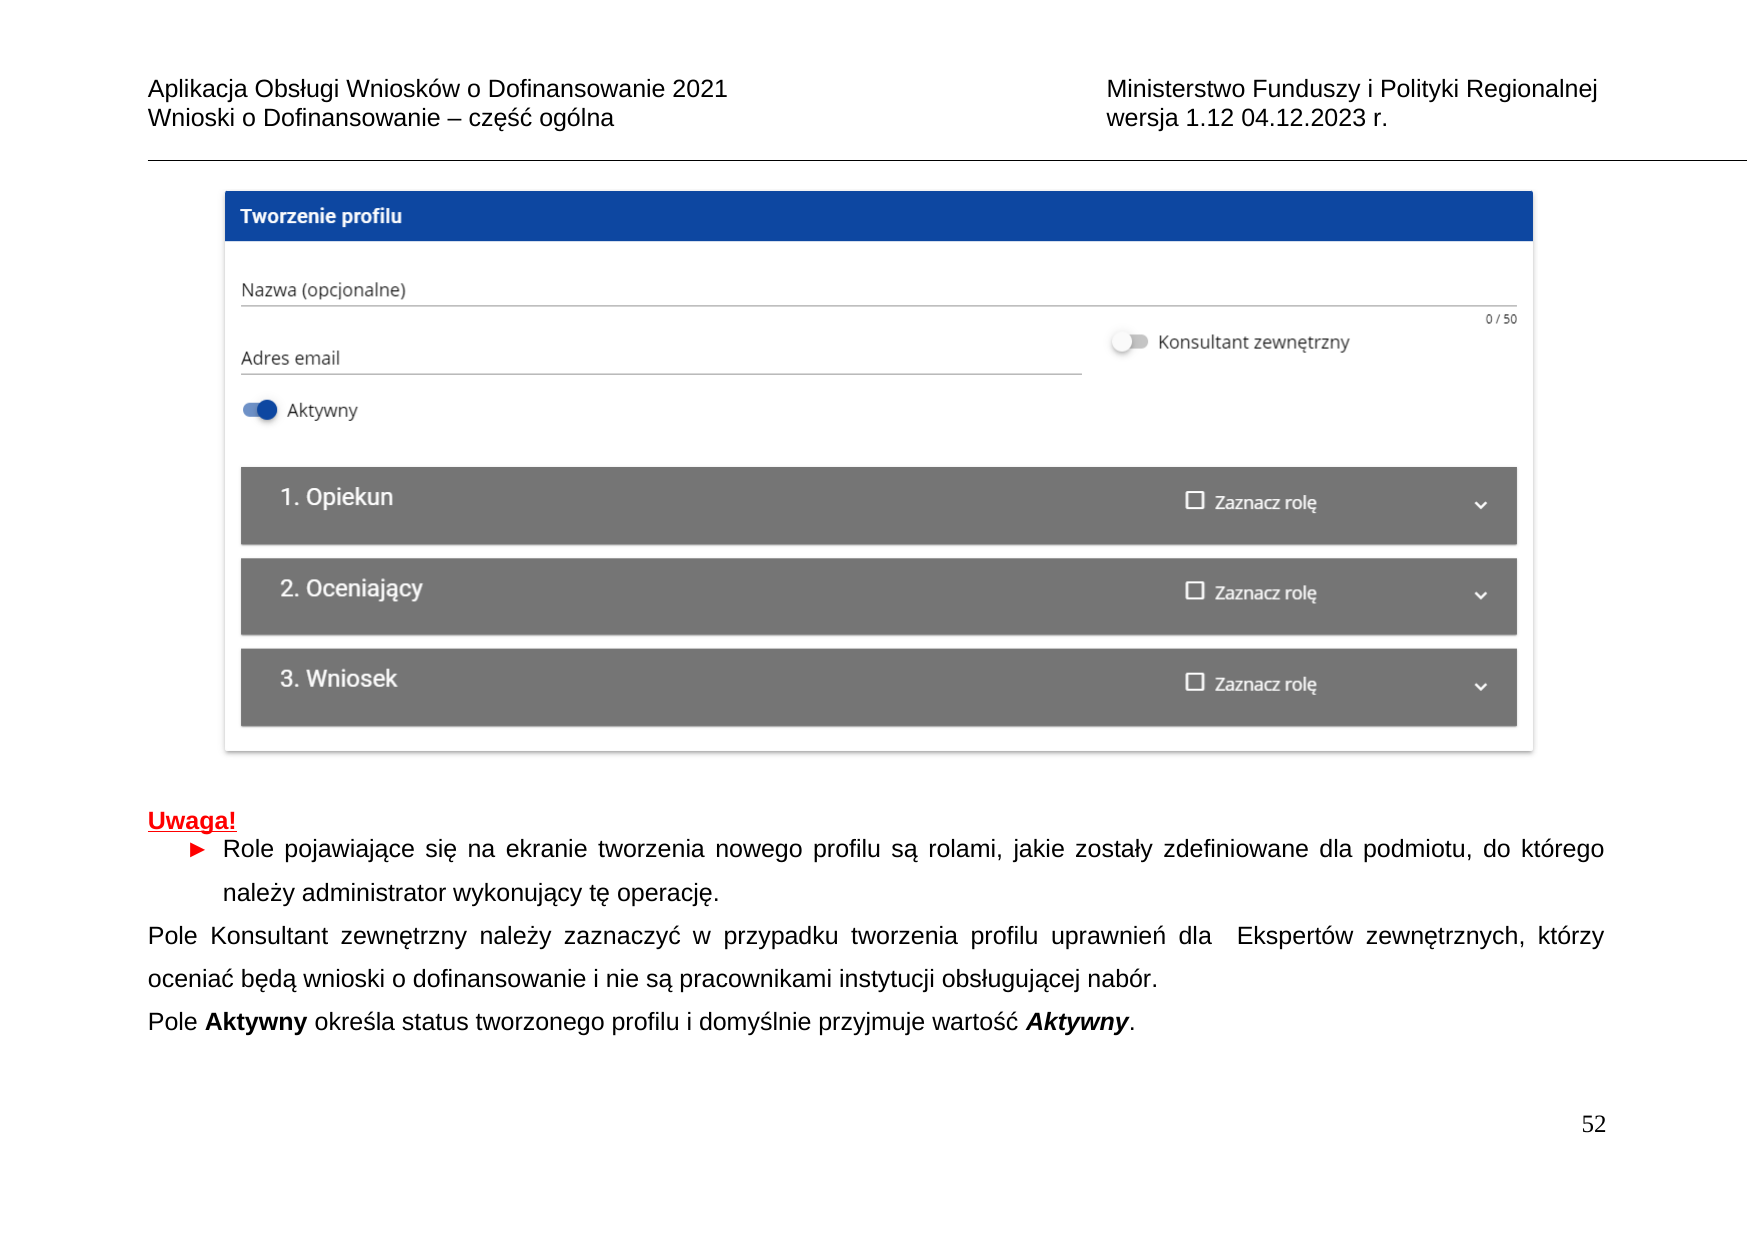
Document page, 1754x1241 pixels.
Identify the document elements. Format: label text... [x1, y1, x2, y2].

picture [216, 189, 1538, 763]
text Pole Konsultant zewnętrzny należy zaznaczyć w przypadku tworzenia profilu uprawnień dla Ekspertów zewnętrznych, którzy oceniać będą wnioski o dofinansowanie i nie są pracownikami instytucji obsługującej nabór. [148, 921, 1606, 993]
text Uwaga! [148, 806, 1606, 834]
list Role pojawiające się na ekranie tworzenia nowego profilu są rolami, jakie zostały zdefiniowane dla podmiotu, do którego należy administrator wykonujący tę operację. [185, 834, 1606, 906]
text Pole Aktywny określa status tworzonego profilu i domyślnie przyjmuje wartość Aktywny. [148, 1007, 1606, 1036]
